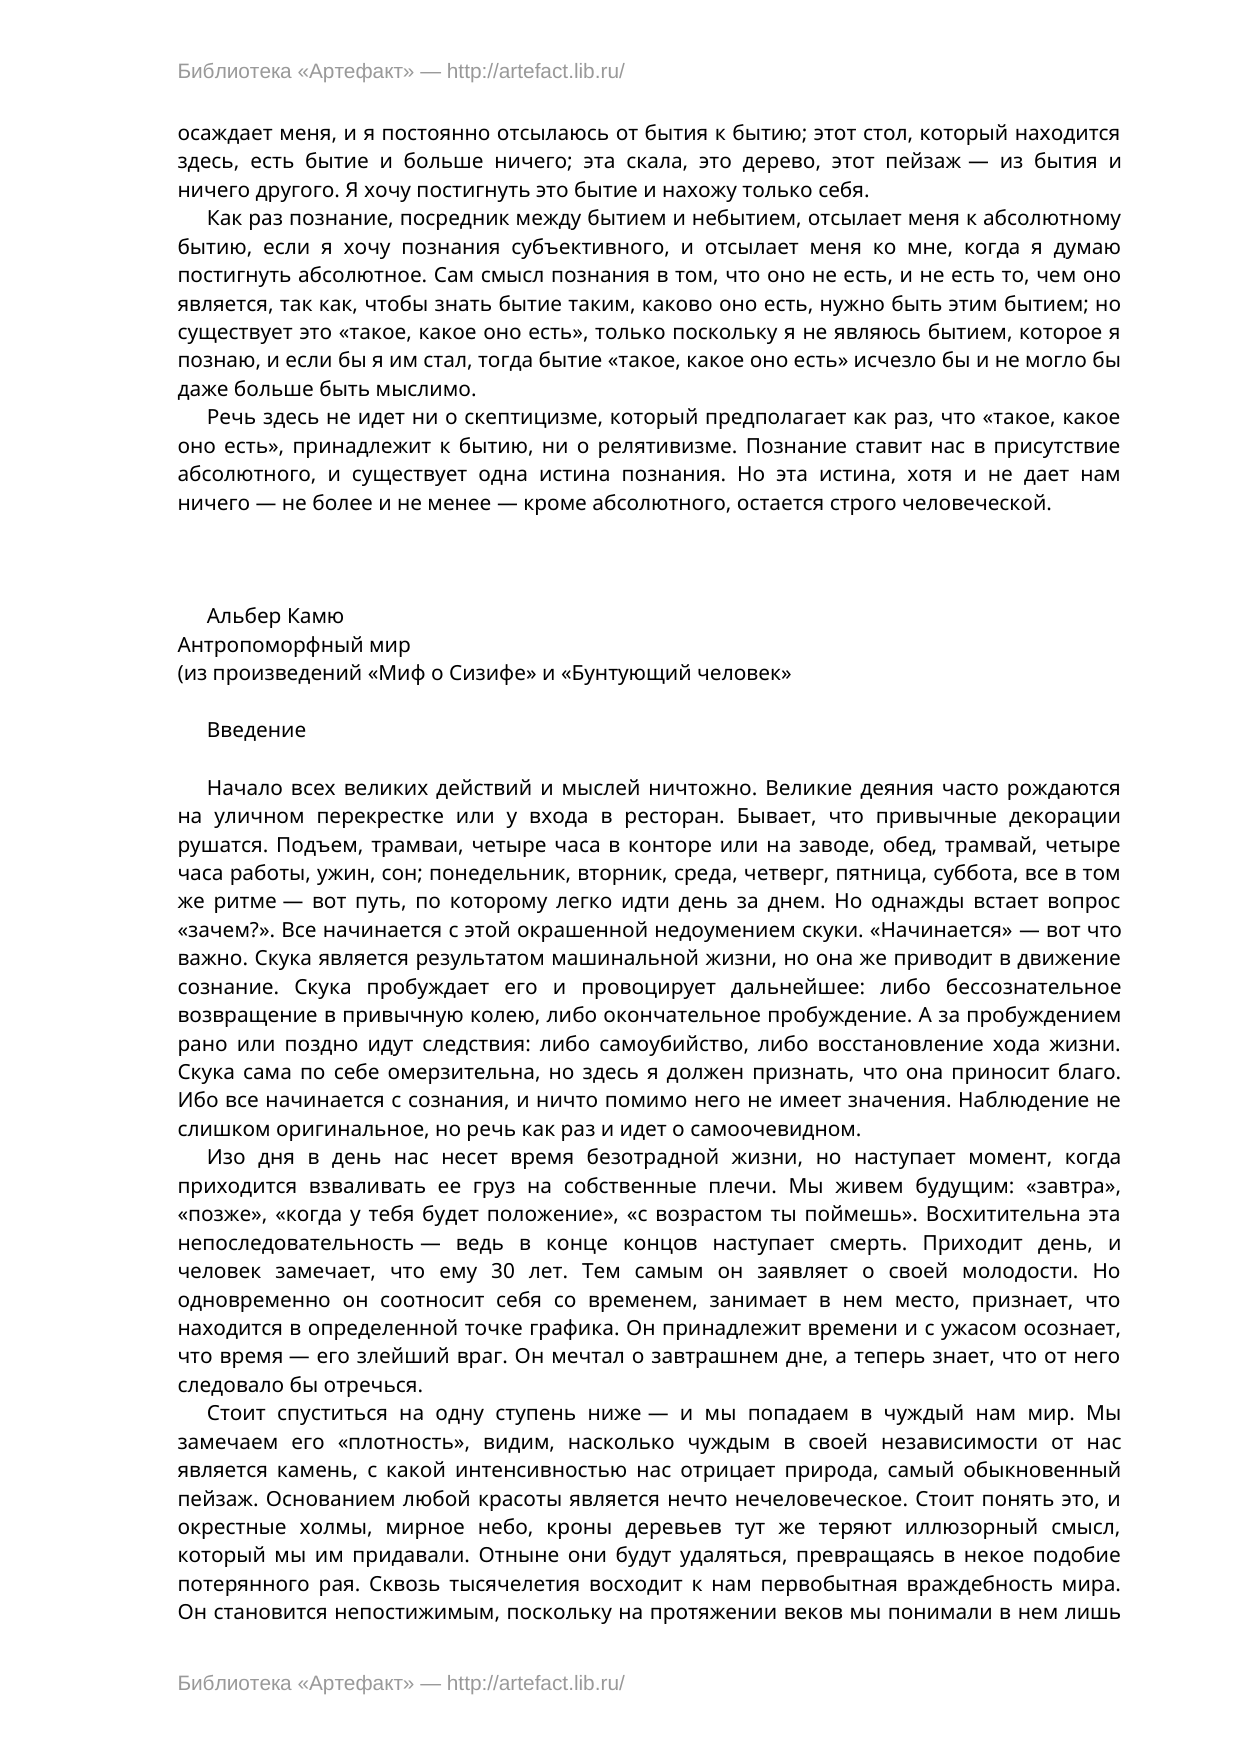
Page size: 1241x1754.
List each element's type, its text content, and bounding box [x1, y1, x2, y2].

text Начало всех великих действий и мыслей ничтожно. Великие деяния часто рождаются на уличном перекрестке или у входа в ресторан. Бывает, что привычные декорации рушатся. Подъем, трамваи, четыре часа в конторе или на заводе, обед, трамвай, четыре часа работы, ужин, сон; понедельник, вторник, среда, четверг, пятница, суббота, все в том же ритме — вот путь, по которому легко идти день за днем. Но однажды встает вопрос «зачем?». Все начинается с этой окрашенной недоумением скуки. «Начинается» — вот что важно. Скука является результатом машинальной жизни, но она же приводит в движение сознание. Скука пробуждает его и провоцирует дальнейшее: либо бессознательное возвращение в привычную колею, либо окончательное пробуждение. А за пробуждением рано или поздно идут следствия: либо самоубийство, либо восстановление хода жизни. Скука сама по себе омерзительна, но здесь я должен признать, что она приносит благо. Ибо все начинается с сознания, и ничто помимо него не имеет значения. Наблюдение не слишком оригинальное, но речь как раз и идет о самоочевидном. [177, 773, 1122, 1142]
text Как раз познание, посредник между бытием и небытием, отсылает меня к абсолютному бытию, если я хочу познания субъективного, и отсылает меня ко мне, когда я думаю постигнуть абсолютное. Сам смысл познания в том, что оно не есть, и не есть то, чем оно является, так как, чтобы знать бытие таким, каково оно есть, нужно быть этим бытием; но существует это «такое, какое оно есть», только поскольку я не являюсь бытием, которое я познаю, и если бы я им стал, тогда бытие «такое, какое оно есть» исчезло бы и не могло бы даже больше быть мыслимо. [177, 203, 1122, 402]
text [177, 1398, 1122, 1626]
text Изо дня в день нас несет время безотрадной жизни, но наступает момент, когда приходится взваливать ее груз на собственные плечи. Мы живем будущим: «завтра», «позже», «когда у тебя будет положение», «с возрастом ты поймешь». Восхитительна эта непоследовательность — ведь в конце концов наступает смерть. Приходит день, и человек замечает, что ему 30 лет. Тем самым он заявляет о своей молодости. Но одновременно он соотносит себя со временем, занимает в нем место, признает, что находится в определенной точке графика. Он принадлежит времени и с ужасом осознает, что время — его злейший враг. Он мечтал о завтрашнем дне, а теперь знает, что от него следовало бы отречься. [177, 1142, 1122, 1398]
text Альбер Камю Антропоморфный мир (из произведений «Миф о Сизифе» и «Бунтующий человек» [177, 602, 1122, 716]
text Введение [177, 716, 1122, 773]
text Речь здесь не идет ни о скептицизме, который предполагает как раз, что «такое, какое оно есть», принадлежит к бытию, ни о релятивизме. Познание ставит нас в присутствие абсолютного, и существует одна истина познания. Но эта истина, хотя и не дает нам ничего — не более и не менее — кроме абсолютного, остается строго человеческой. [177, 402, 1122, 516]
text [177, 118, 1122, 203]
